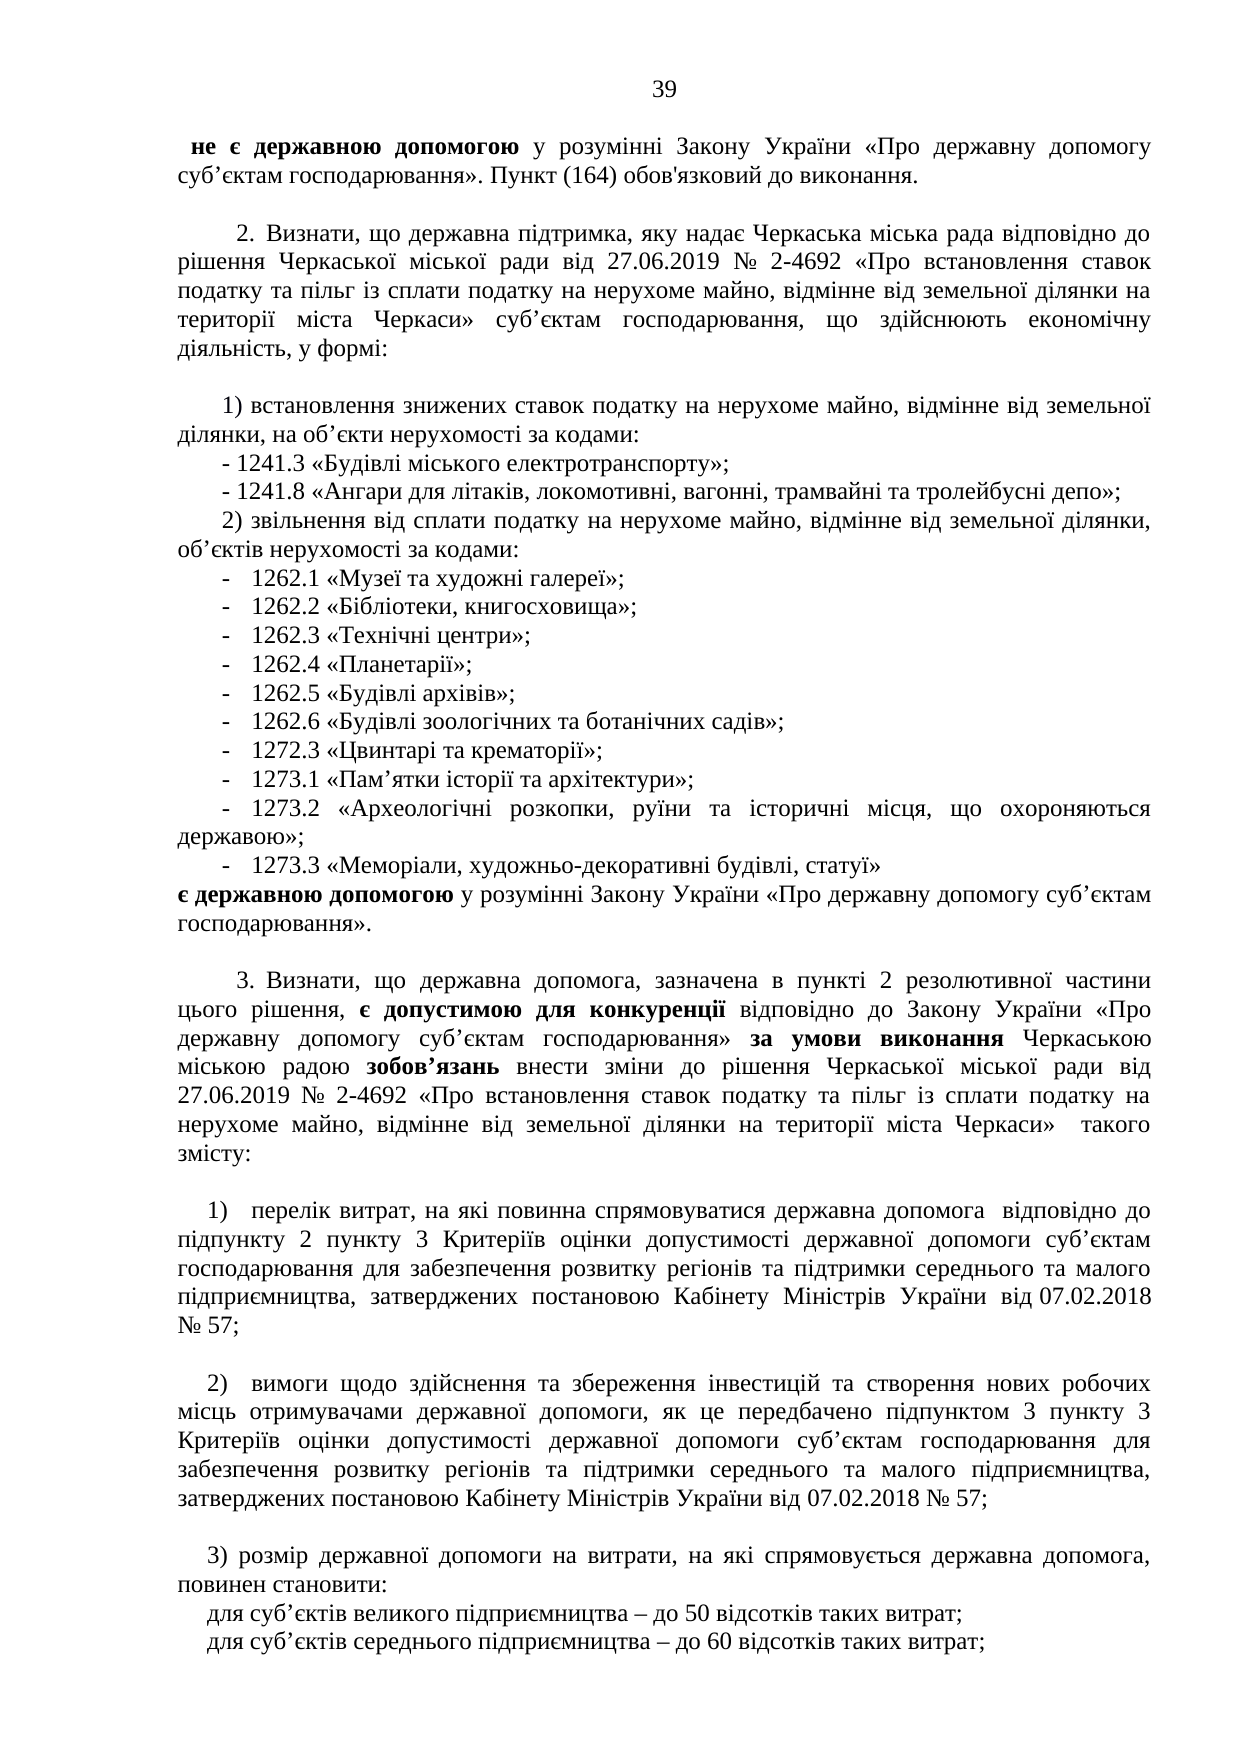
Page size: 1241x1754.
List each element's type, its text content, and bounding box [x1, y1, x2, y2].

text - 1241.8 «Ангари для літаків, локомотивні, вагонні, трамвайні та тролейбусні депо»; [177, 476, 1152, 505]
list не є державною допомогою у розумінні Закону України «Про державну допомогу суб’єктам господарювання». Пункт (164) обов'язковий до виконання. [177, 131, 1152, 189]
list 1262.6 «Будівлі зоологічних та ботанічних садів»; [177, 706, 1152, 735]
text 1) встановлення знижених ставок податку на нерухоме майно, відмінне від земельної ділянки, на об’єкти нерухомості за кодами: [177, 390, 1152, 448]
list Визнати, що державна підтримка, яку надає Черкаська міська рада відповідно до рішення Черкаської міської ради від 27.06.2019 № 2-4692 «Про встановлення ставок податку та пільг із сплати податку на нерухоме майно, відмінне від земельної ділянки на території міста Черкаси» суб’єктам господарювання, що здійснюють економічну діяльність, у формі: [177, 218, 1152, 361]
text 2) звільнення від сплати податку на нерухоме майно, відмінне від земельної ділянки, об’єктів нерухомості за кодами: [177, 505, 1152, 563]
text 3) розмір державної допомоги на витрати, на які спрямовується державна допомога, повинен становити: [177, 1540, 1152, 1598]
list Визнати, що державна допомога, зазначена в пункті 2 резолютивної частини цього рішення, є допустимою для конкуренції відповідно до Закону України «Про державну допомогу суб’єктам господарювання» за умови виконання Черкаською міською радою зобов’язань внести зміни до рішення Черкаської міської ради від 27.06.2019 № 2-4692 «Про встановлення ставок податку та пільг із сплати податку на нерухоме майно, відмінне від земельної ділянки на території міста Черкаси» такого змісту: [177, 965, 1152, 1166]
list 1262.4 «Планетарії»; [177, 649, 1152, 678]
list 1273.2 «Археологічні розкопки, руїни та історичні місця, що охороняються державою»; [177, 793, 1152, 850]
list 1273.3 «Меморіали, художньо-декоративні будівлі, статуї» [177, 850, 1152, 879]
list 1273.1 «Пам’ятки історії та архітектури»; [177, 764, 1152, 793]
list вимоги щодо здійснення та збереження інвестицій та створення нових робочих місць отримувачами державної допомоги, як це передбачено підпунктом 3 пункту 3 Критеріїв оцінки допустимості державної допомоги суб’єктам господарювання для забезпечення розвитку регіонів та підтримки середнього та малого підприємництва, затверджених постановою Кабінету Міністрів України від 07.02.2018 № 57; [177, 1368, 1152, 1511]
list 1262.3 «Технічні центри»; [177, 620, 1152, 649]
list 1262.5 «Будівлі архівів»; [177, 678, 1152, 706]
list 1272.3 «Цвинтарі та крематорії»; [177, 735, 1152, 764]
text для суб’єктів великого підприємництва – до 50 відсотків таких витрат; [177, 1598, 1152, 1626]
text - 1241.3 «Будівлі міського електротранспорту»; [177, 448, 1152, 476]
list 1262.2 «Бібліотеки, книгосховища»; [177, 591, 1152, 620]
text є державною допомогою у розумінні Закону України «Про державну допомогу суб’єктам господарювання». [177, 879, 1152, 936]
list перелік витрат, на які повинна спрямовуватися державна допомога відповідно до підпункту 2 пункту 3 Критеріїв оцінки допустимості державної допомоги суб’єктам господарювання для забезпечення розвитку регіонів та підтримки середнього та малого підприємництва, затверджених постановою Кабінету Міністрів України від 07.02.2018 № 57; [177, 1195, 1152, 1339]
list 1262.1 «Музеї та художні галереї»; [177, 563, 1152, 591]
text для суб’єктів середнього підприємництва – до 60 відсотків таких витрат; [177, 1626, 1152, 1655]
